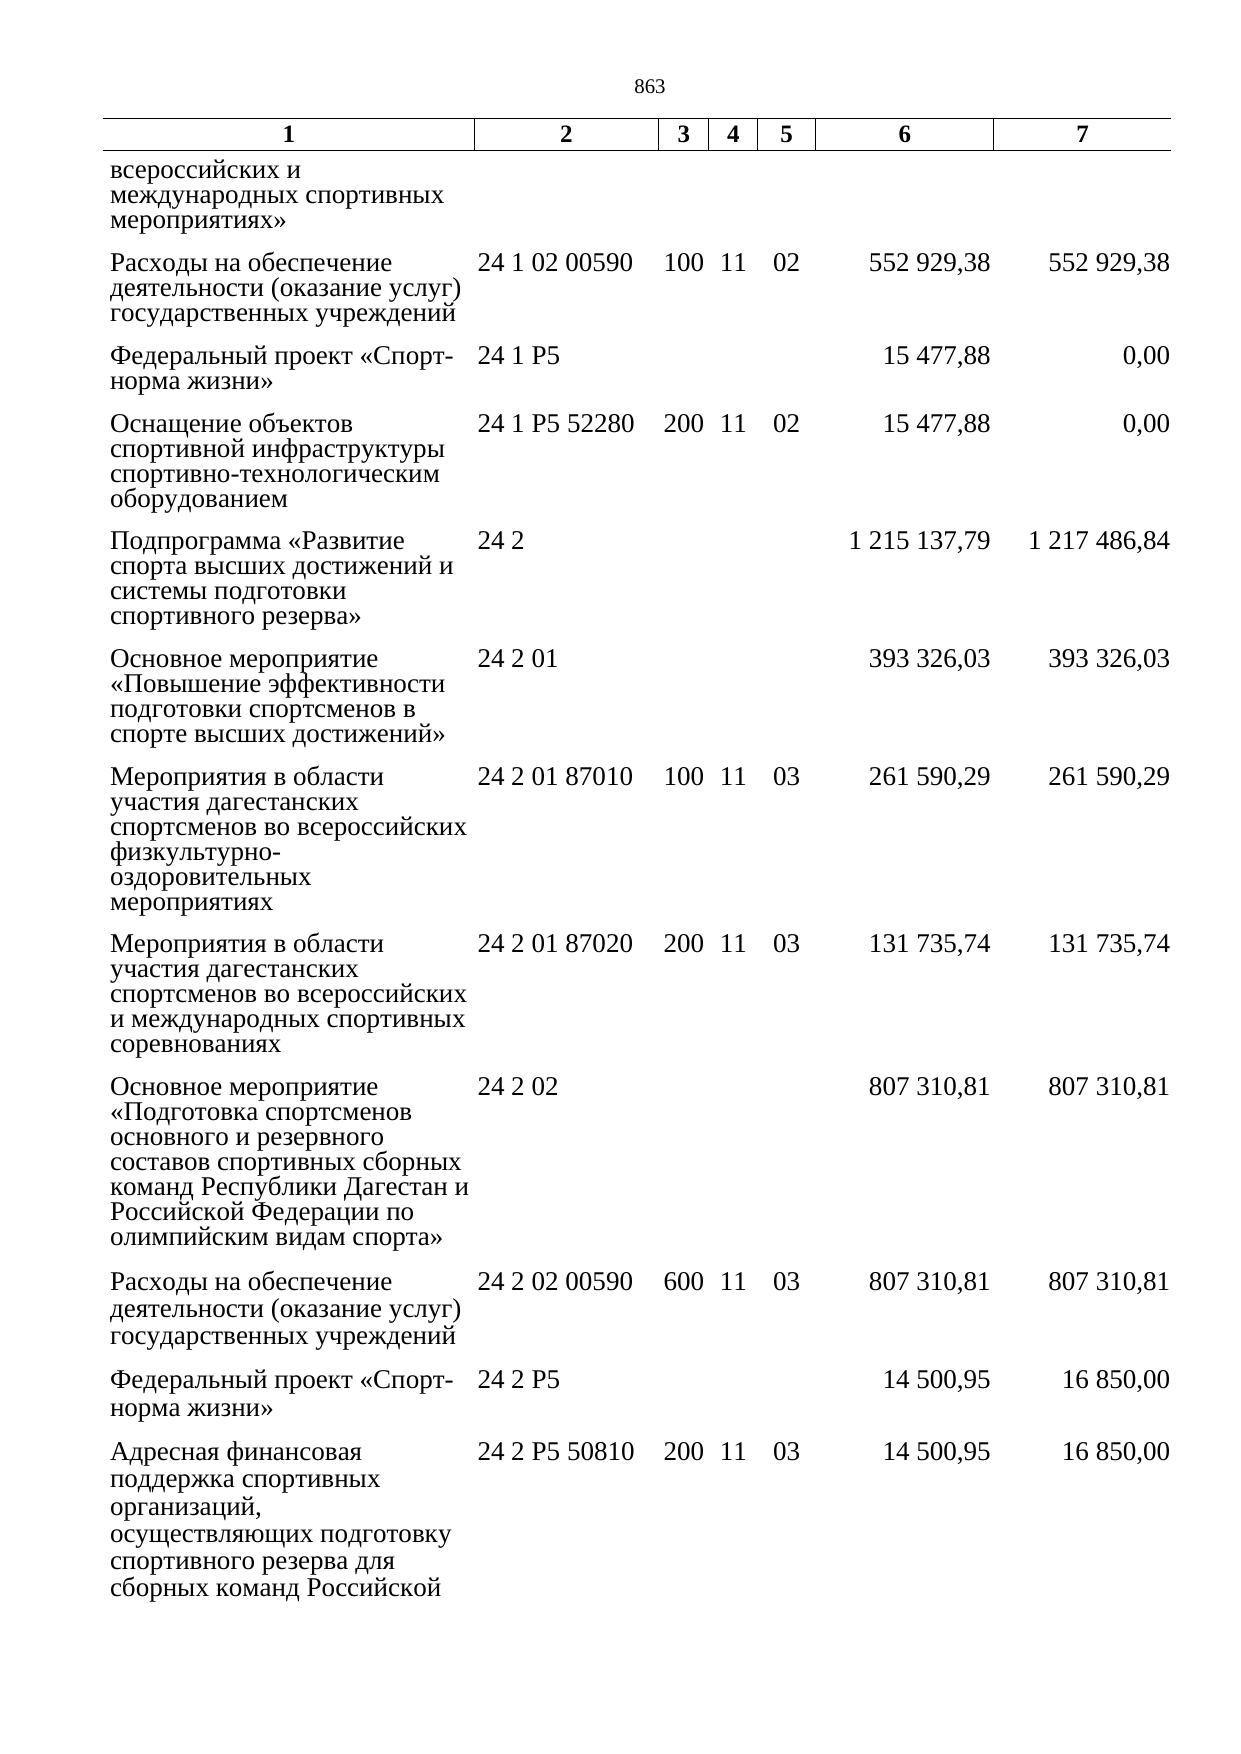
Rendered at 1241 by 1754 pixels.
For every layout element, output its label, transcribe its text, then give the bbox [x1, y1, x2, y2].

table_header 7 [994, 119, 1171, 150]
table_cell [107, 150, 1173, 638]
table_header 2 [475, 119, 658, 150]
table_header 1 [103, 119, 474, 150]
table_header 5 [758, 119, 815, 150]
table_header 3 [659, 119, 708, 150]
table_header 4 [709, 119, 757, 150]
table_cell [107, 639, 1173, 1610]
table_header 6 [816, 119, 993, 150]
